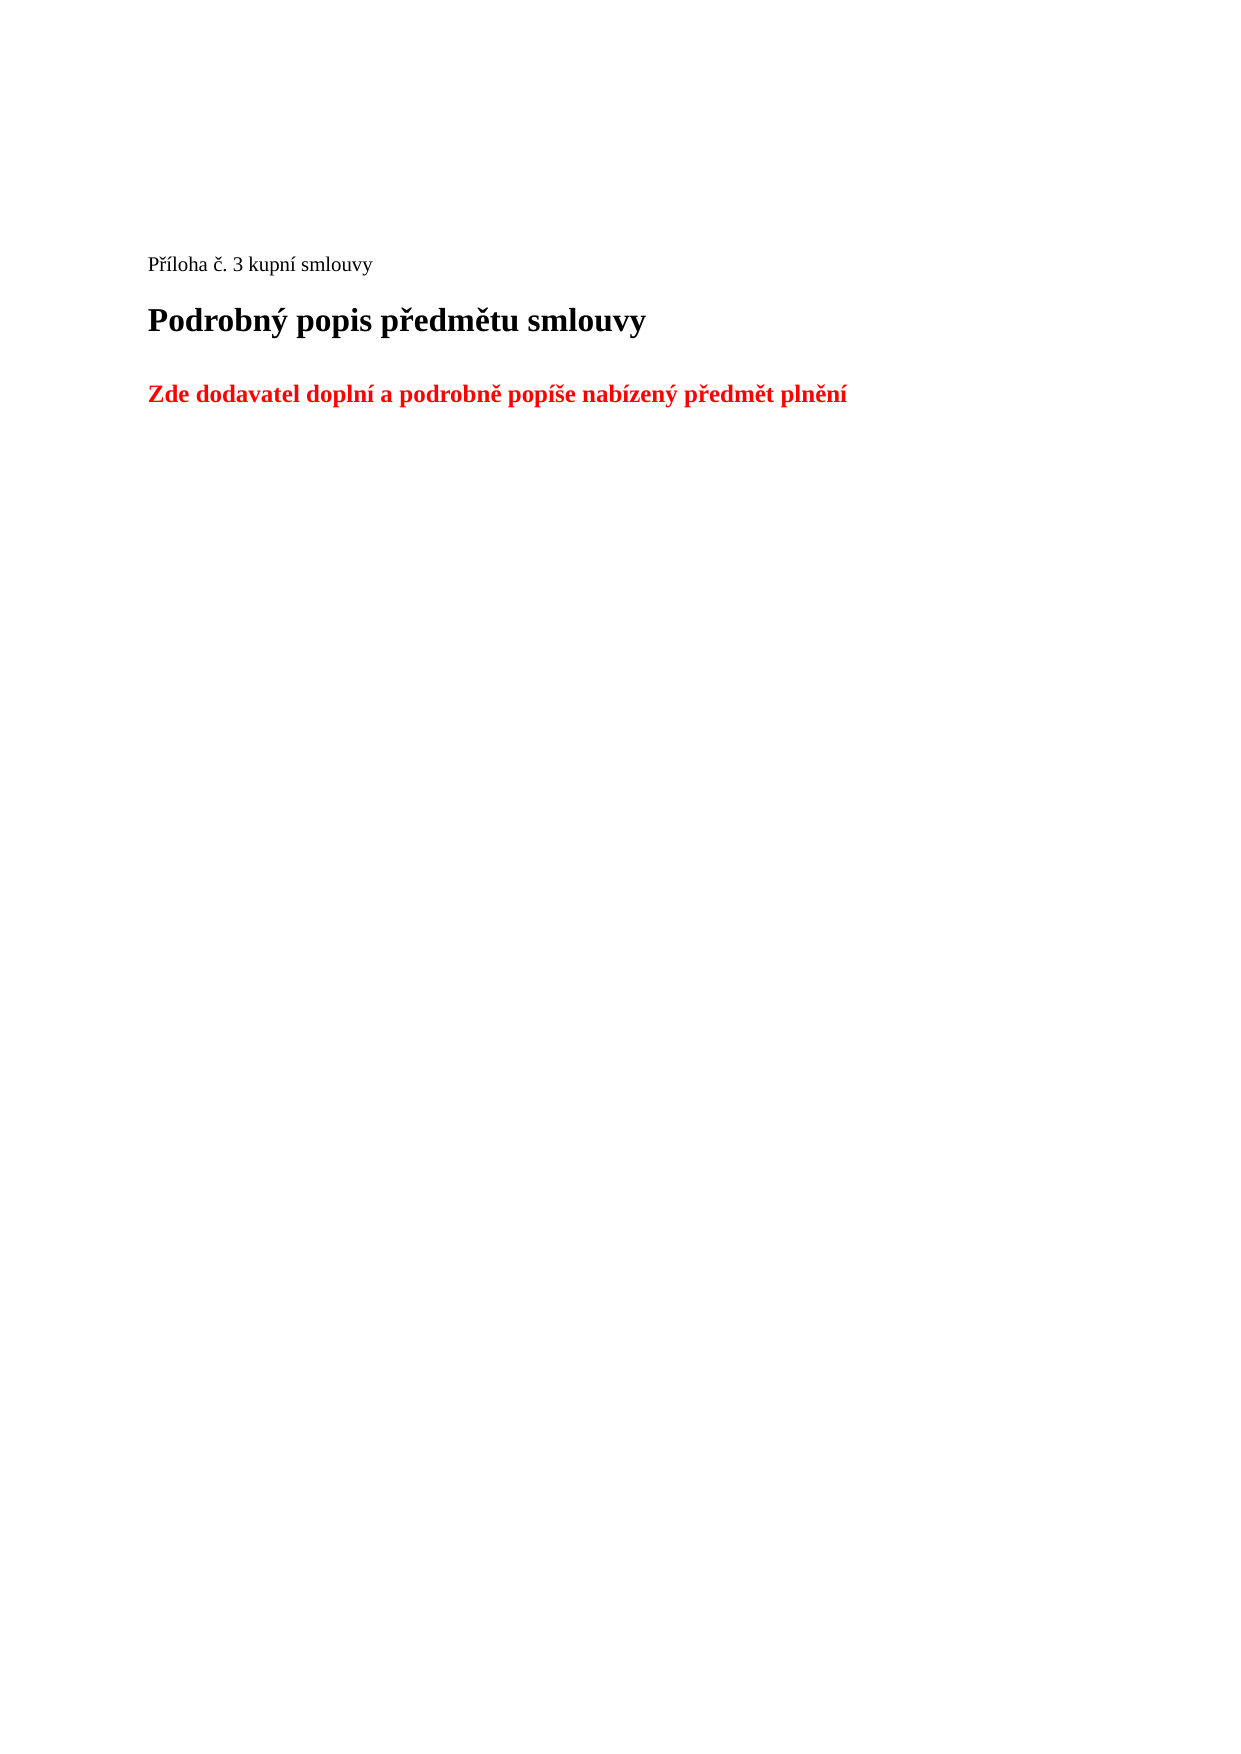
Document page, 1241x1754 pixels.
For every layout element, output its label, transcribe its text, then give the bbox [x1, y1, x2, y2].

text Příloha č. 3 kupní smlouvy [148, 251, 1092, 276]
text Podrobný popis předmětu smlouvy [148, 300, 1092, 338]
text Zde dodavatel doplní a podrobně popíše nabízený předmět plnění [148, 379, 1092, 408]
